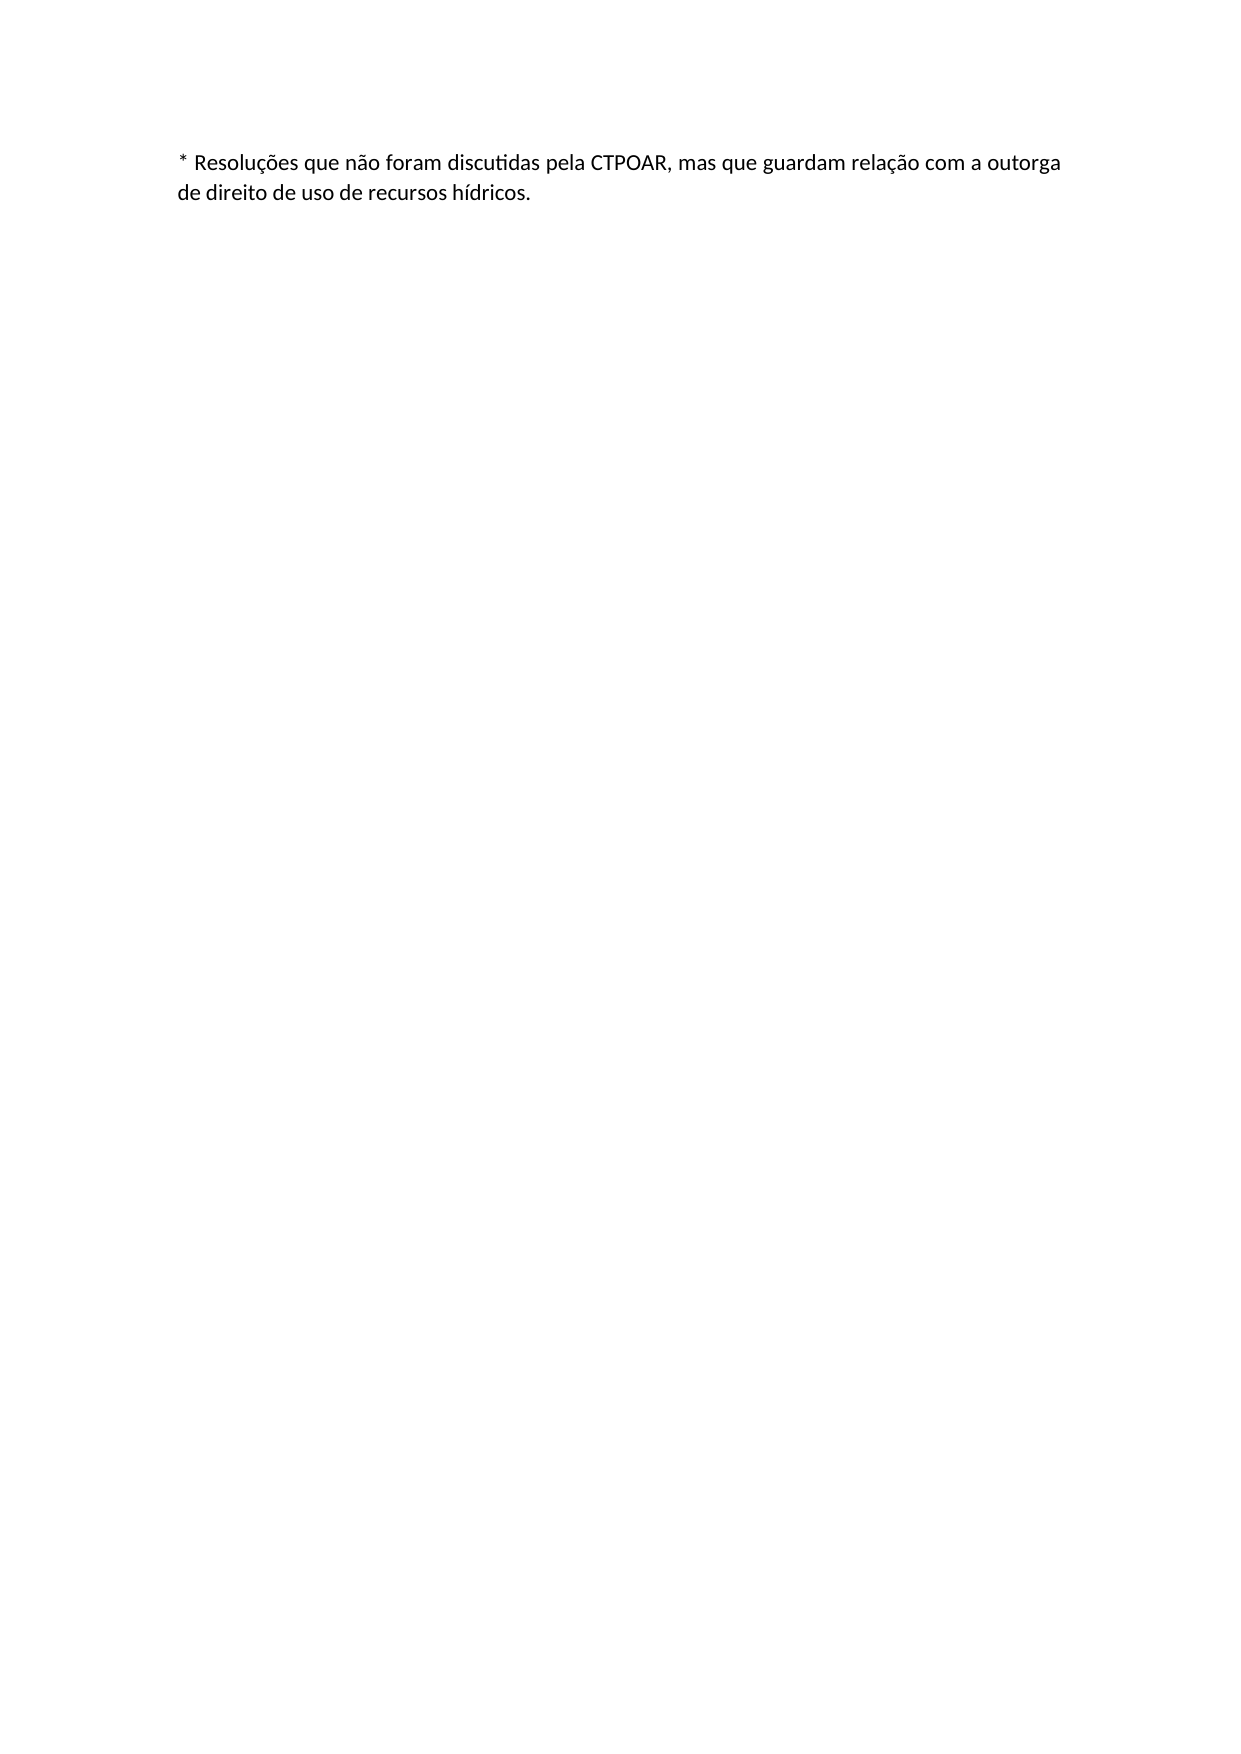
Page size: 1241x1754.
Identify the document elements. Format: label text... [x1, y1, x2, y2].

text * Resoluções que não foram discutidas pela CTPOAR, mas que guardam relação com a outorga de direito de uso de recursos hídricos. [177, 148, 1063, 206]
